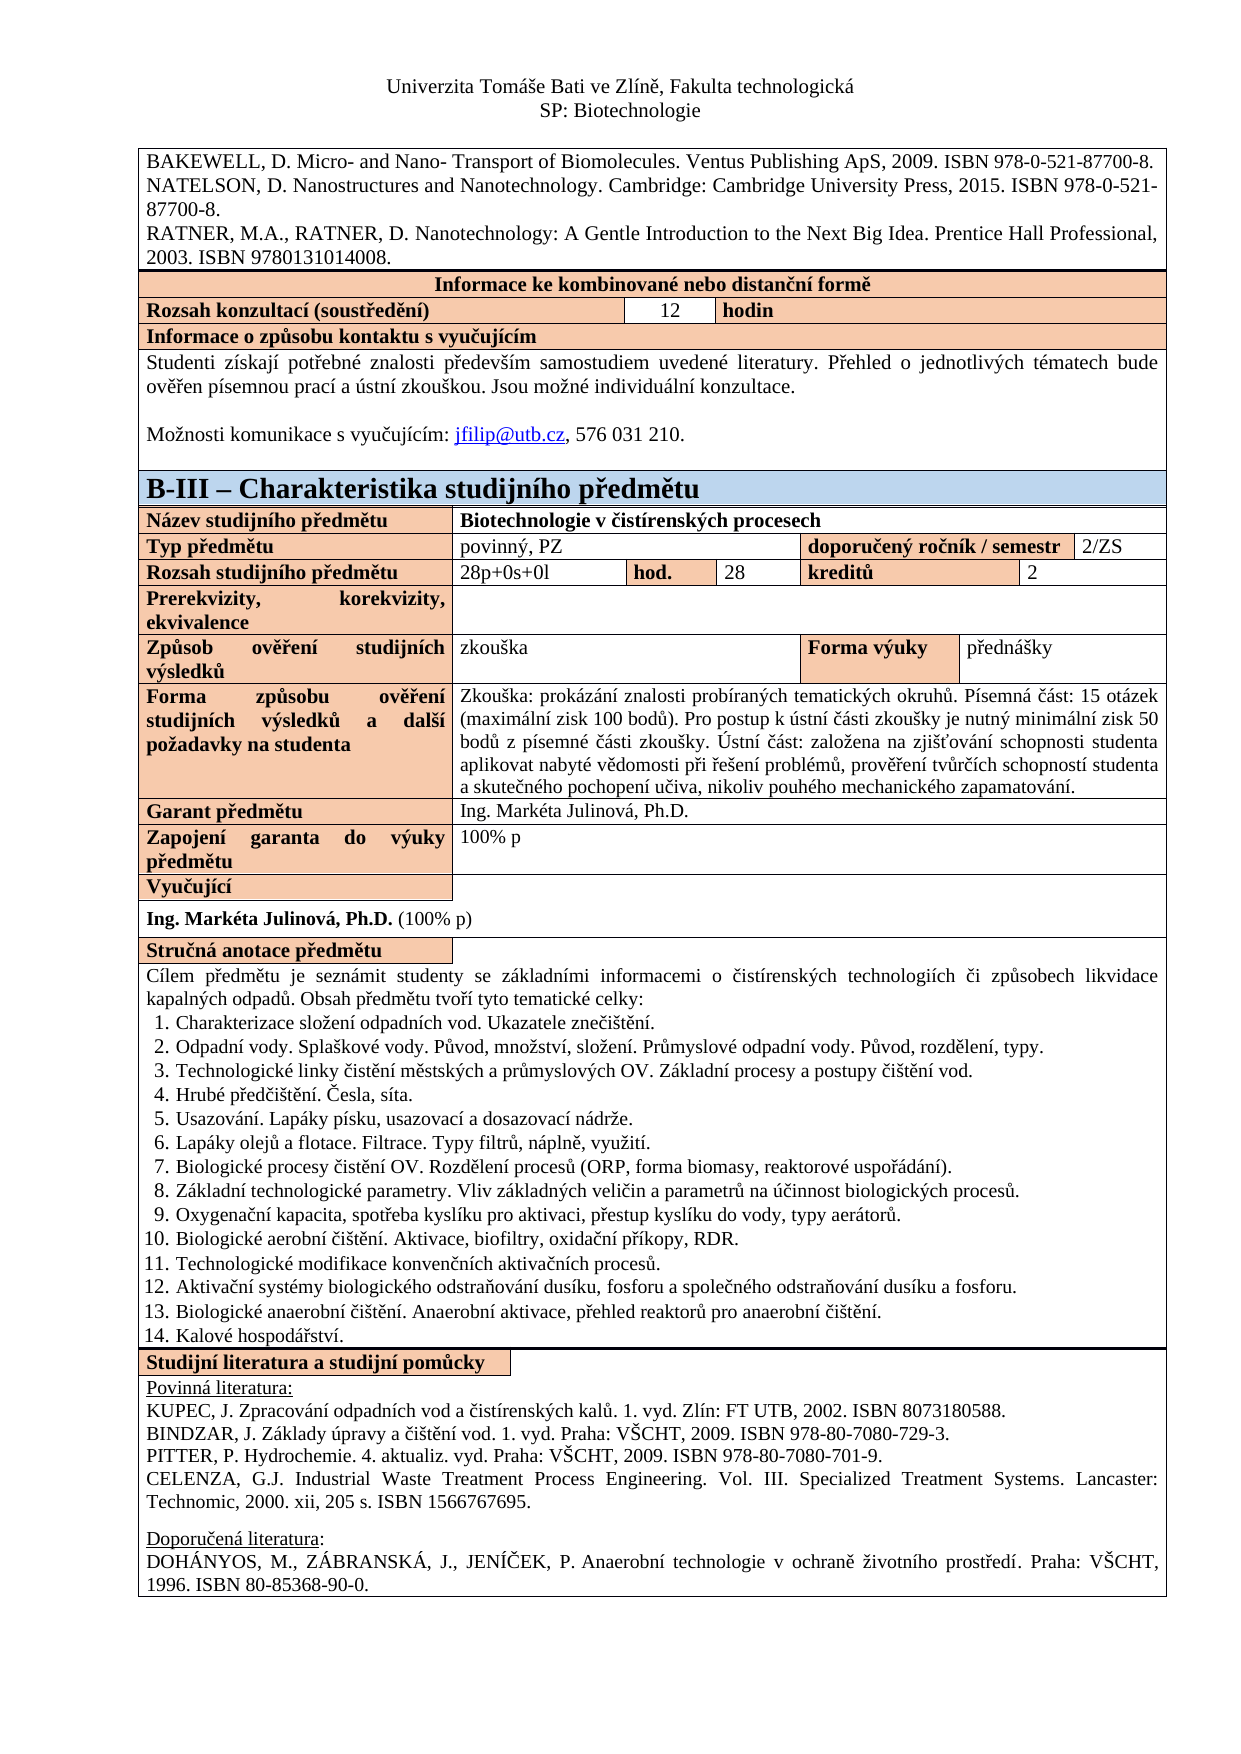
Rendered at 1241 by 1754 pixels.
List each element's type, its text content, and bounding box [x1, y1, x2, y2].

table_cell Název studijního předmětu [139, 508, 452, 533]
table_cell Vyučující [139, 875, 452, 899]
table_cell [453, 586, 1166, 634]
table_cell Ing. Markéta Julinová, Ph.D. (100% p) [139, 900, 1166, 937]
table_cell Rozsah konzultací (soustředění) [139, 298, 624, 323]
table_cell doporučený ročník / semestr [801, 534, 1074, 559]
table_cell hodin [716, 298, 1166, 323]
table_cell přednášky [960, 635, 1166, 683]
table_cell 12 [625, 298, 715, 323]
table_cell Informace o způsobu kontaktu s vyučujícím [139, 324, 1166, 349]
table_cell 28 [717, 560, 800, 585]
table_cell Způsob ověření studijních výsledků [139, 635, 452, 683]
table_cell kreditů [801, 560, 1019, 585]
table_cell Rozsah studijního předmětu [139, 560, 452, 585]
table_cell Ing. Markéta Julinová, Ph.D. [453, 799, 1166, 824]
table_cell hod. [627, 560, 716, 585]
table_cell 2 [1020, 560, 1166, 585]
table_cell [453, 875, 1166, 899]
table_cell povinný, PZ [453, 534, 800, 559]
table_cell Forma způsobu ověření studijních výsledků a další požadavky na studenta [139, 684, 452, 798]
table_cell Studenti získají potřebné znalosti především samostudiem uvedené literatury. Přehled o jednotlivých tématech bude ověřen písemnou prací a ústní zkouškou. Jsou možné individuální konzultace. Možnosti komunikace s vyučujícím: jfilip@utb.cz, 576 031 210. [139, 350, 1166, 470]
table_cell [511, 1350, 1166, 1375]
table_cell Forma výuky [801, 635, 959, 683]
table_cell 2/ZS [1075, 534, 1166, 559]
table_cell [139, 149, 1166, 269]
table_cell B-III – Charakteristika studijního předmětu [139, 471, 1166, 504]
table_cell zkouška [453, 635, 800, 683]
table_cell 28p+0s+0l [453, 560, 626, 585]
table_cell Cílem předmětu je seznámit studenty se základními informacemi o čistírenských technologiích či způsobech likvidace kapalných odpadů. Obsah předmětu tvoří tyto tematické celky: Charakterizace složení odpadních vod. Ukazatele znečištění. Odpadní vody. Splaškové vody. Původ, množství, složení. Průmyslové odpadní vody. Původ, rozdělení, typy. Technologické linky čistění městských a průmyslových OV. Základní procesy a postupy čištění vod. Hrubé předčištění. Česla, síta. Usazování. Lapáky písku, usazovací a dosazovací nádrže. Lapáky olejů a flotace. Filtrace. Typy filtrů, náplně, využití. Biologické procesy čistění OV. Rozdělení procesů (ORP, forma biomasy, reaktorové uspořádání). Základní technologické parametry. Vliv základných veličin a parametrů na účinnost biologických procesů. Oxygenační kapacita, spotřeba kyslíku pro aktivaci, přestup kyslíku do vody, typy aerátorů. Biologické aerobní čištění. Aktivace, biofiltry, oxidační příkopy, RDR. Technologické modifikace konvenčních aktivačních procesů. Aktivační systémy biologického odstraňování dusíku, fosforu a společného odstraňování dusíku a fosforu. Biologické anaerobní čištění. Anaerobní aktivace, přehled reaktorů pro anaerobní čištění. Kalové hospodářství. [139, 963, 1166, 1347]
table_cell Zkouška: prokázání znalosti probíraných tematických okruhů. Písemná část: 15 otázek (maximální zisk 100 bodů). Pro postup k ústní části zkoušky je nutný minimální zisk 50 bodů z písemné části zkoušky. Ústní část: založena na zjišťování schopnosti studenta aplikovat nabyté vědomosti při řešení problémů, prověření tvůrčích schopností studenta a skutečného pochopení učiva, nikoliv pouhého mechanického zapamatování. [453, 684, 1166, 798]
table_cell Garant předmětu [139, 799, 452, 824]
table_cell 100% p [453, 825, 1166, 873]
table_cell Informace ke kombinované nebo distanční formě [139, 272, 1166, 297]
table_cell Typ předmětu [139, 534, 452, 559]
table_cell Zapojení garanta do výuky předmětu [139, 825, 452, 873]
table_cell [139, 1375, 1166, 1596]
table_cell [453, 938, 1166, 963]
table_cell Stručná anotace předmětu [139, 938, 452, 963]
table_cell Prerekvizity, korekvizity, ekvivalence [139, 586, 452, 634]
table_cell Studijní literatura a studijní pomůcky [139, 1350, 510, 1375]
table_cell Biotechnologie v čistírenských procesech [453, 508, 1166, 533]
